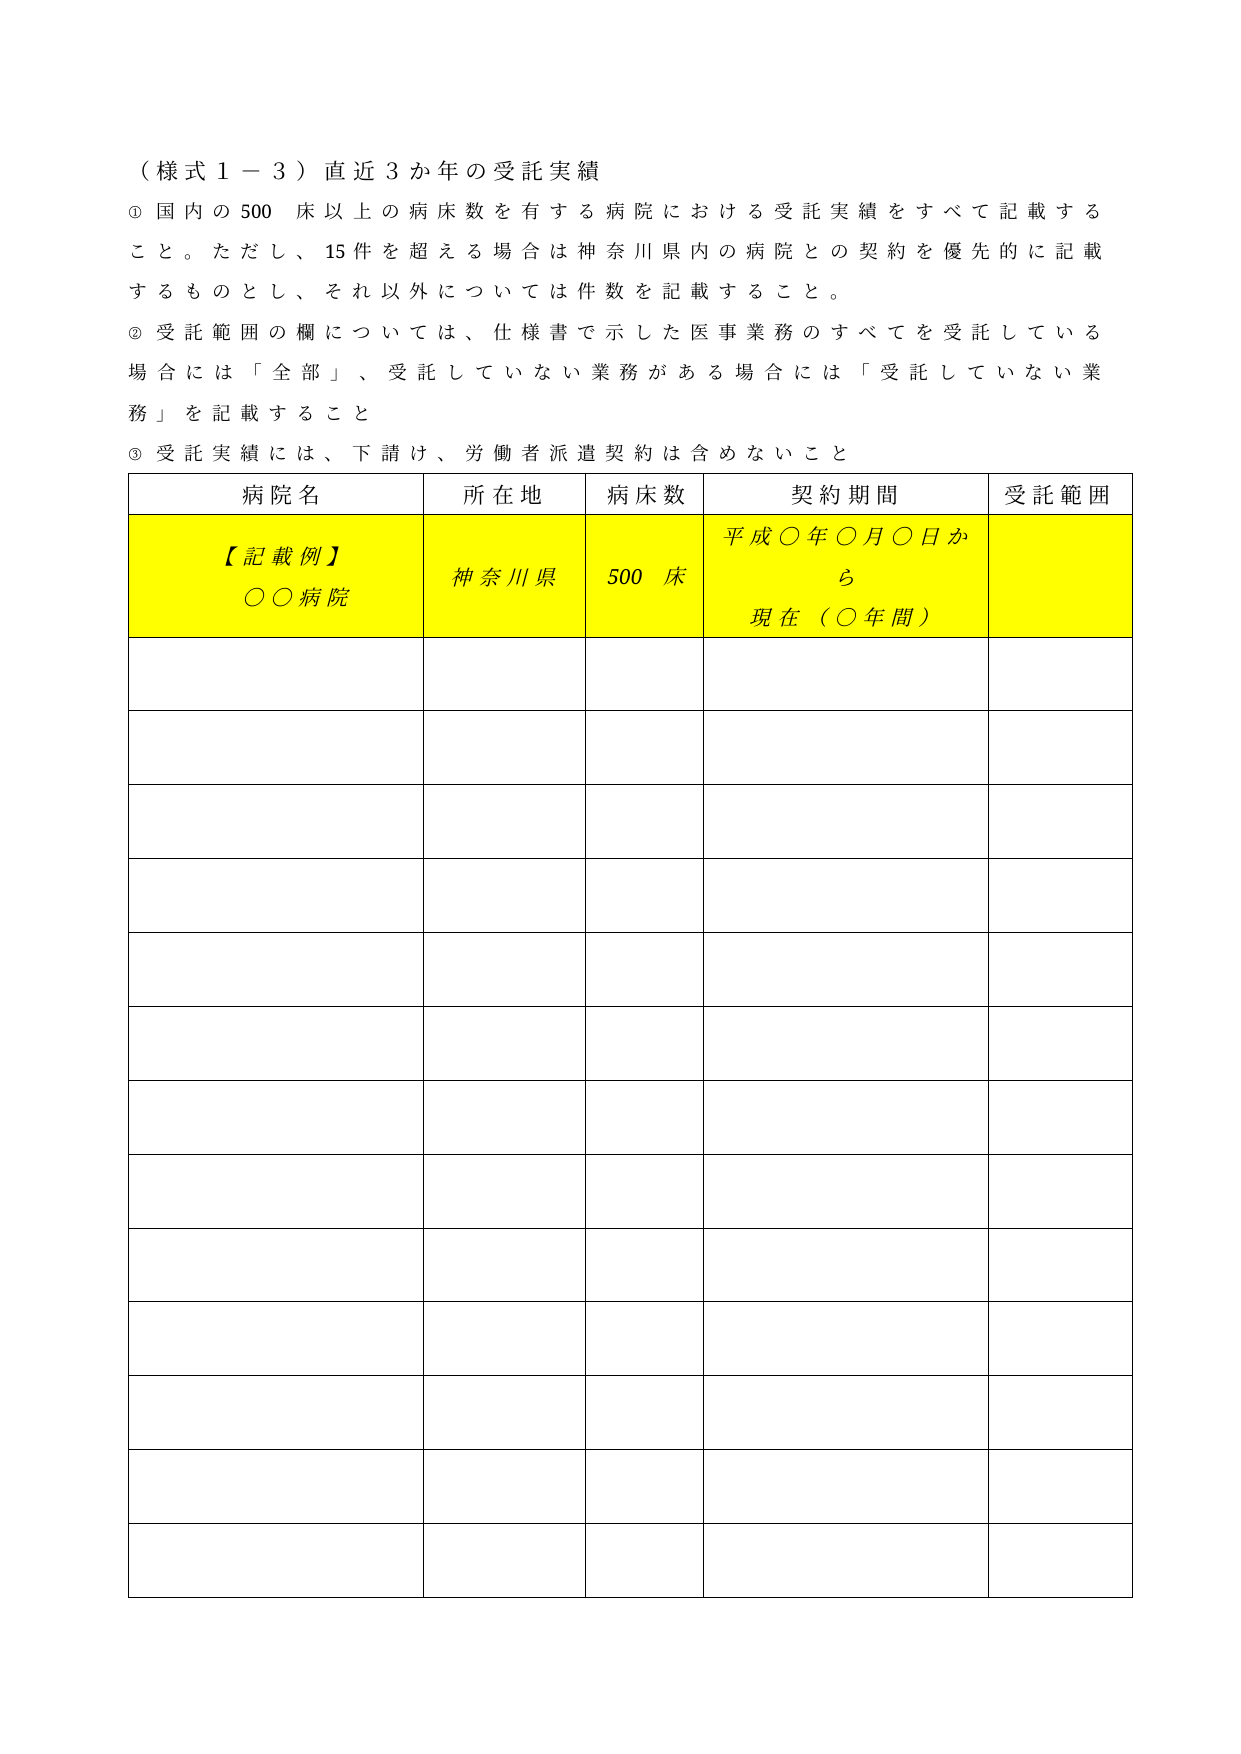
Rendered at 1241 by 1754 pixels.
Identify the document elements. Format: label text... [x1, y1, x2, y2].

table_cell [989, 638, 1132, 710]
table_cell [129, 638, 423, 710]
table_cell [989, 1524, 1132, 1597]
table_cell [586, 1155, 703, 1227]
table_cell [129, 785, 423, 858]
table_cell 神奈川県 [424, 515, 585, 637]
table_cell [129, 1155, 423, 1227]
text ①国内の500床以上の病床数を有する病院における受託実績をすべて記載すること。ただし、15件を超える場合は神奈川県内の病院との契約を優先的に記載するものとし、それ以外については件数を記載すること。 [128, 190, 1112, 311]
table_cell [424, 1081, 585, 1153]
table_cell [586, 1229, 703, 1301]
table_cell [989, 1376, 1132, 1449]
table_cell [704, 785, 988, 858]
table_cell [989, 1302, 1132, 1375]
table_header 病院名 [129, 474, 423, 514]
table_cell [586, 859, 703, 932]
table_cell [989, 859, 1132, 932]
table_cell [989, 1450, 1132, 1523]
table_cell [989, 933, 1132, 1006]
table_cell [424, 1302, 585, 1375]
table_cell [704, 1155, 988, 1227]
table_cell [586, 1302, 703, 1375]
table_cell [704, 1081, 988, 1153]
table_cell [586, 1007, 703, 1080]
table_cell [989, 711, 1132, 784]
table_cell [704, 1229, 988, 1301]
table_cell [704, 1302, 988, 1375]
table_header 受託範囲 [989, 474, 1132, 514]
table_cell [989, 515, 1132, 637]
table_cell [586, 638, 703, 710]
table_cell [586, 1524, 703, 1597]
table_cell [129, 859, 423, 932]
table_cell [586, 1376, 703, 1449]
table_cell [424, 785, 585, 858]
table_cell [424, 1007, 585, 1080]
table_cell [989, 1155, 1132, 1227]
text ②受託範囲の欄については、仕様書で示した医事業務のすべてを受託している場合には「全部」、受託していない業務がある場合には「受託していない業務」を記載すること [128, 311, 1112, 432]
table_cell [586, 785, 703, 858]
table_cell [424, 1155, 585, 1227]
table_cell [424, 711, 585, 784]
table_cell [129, 1302, 423, 1375]
table_cell [586, 1081, 703, 1153]
table_cell [424, 1450, 585, 1523]
table_cell [704, 638, 988, 710]
table_cell [989, 1229, 1132, 1301]
table_cell [424, 933, 585, 1006]
table_cell [424, 1229, 585, 1301]
table_cell [586, 1450, 703, 1523]
table_cell 【記載例】 〇〇病院 [129, 515, 423, 637]
table_cell [704, 1524, 988, 1597]
table_cell 平成〇年〇月〇日から 現在（○年間） [704, 515, 988, 637]
table_cell [129, 1229, 423, 1301]
table_cell [129, 1081, 423, 1153]
table_cell [424, 638, 585, 710]
table_cell [989, 1081, 1132, 1153]
table_cell [129, 933, 423, 1006]
table_cell [129, 1007, 423, 1080]
table_cell [704, 1450, 988, 1523]
table_cell [424, 1376, 585, 1449]
table_cell [424, 859, 585, 932]
table_cell [129, 711, 423, 784]
table_cell [704, 1007, 988, 1080]
table_cell 500床 [586, 515, 703, 637]
table_cell [424, 1524, 585, 1597]
table_cell [129, 1376, 423, 1449]
table_cell [129, 1524, 423, 1597]
table_cell [704, 1376, 988, 1449]
table_header 病床数 [586, 474, 703, 514]
table_cell [989, 785, 1132, 858]
table_header 所在地 [424, 474, 585, 514]
table_cell [704, 933, 988, 1006]
table_cell [704, 711, 988, 784]
table_cell [586, 711, 703, 784]
table_header 契約期間 [704, 474, 988, 514]
text （様式１－３）直近３か年の受託実績 [128, 149, 1112, 190]
table_cell [129, 1450, 423, 1523]
text ③受託実績には、下請け、労働者派遣契約は含めないこと [128, 432, 1112, 473]
table_cell [989, 1007, 1132, 1080]
table_cell [704, 859, 988, 932]
table_cell [586, 933, 703, 1006]
